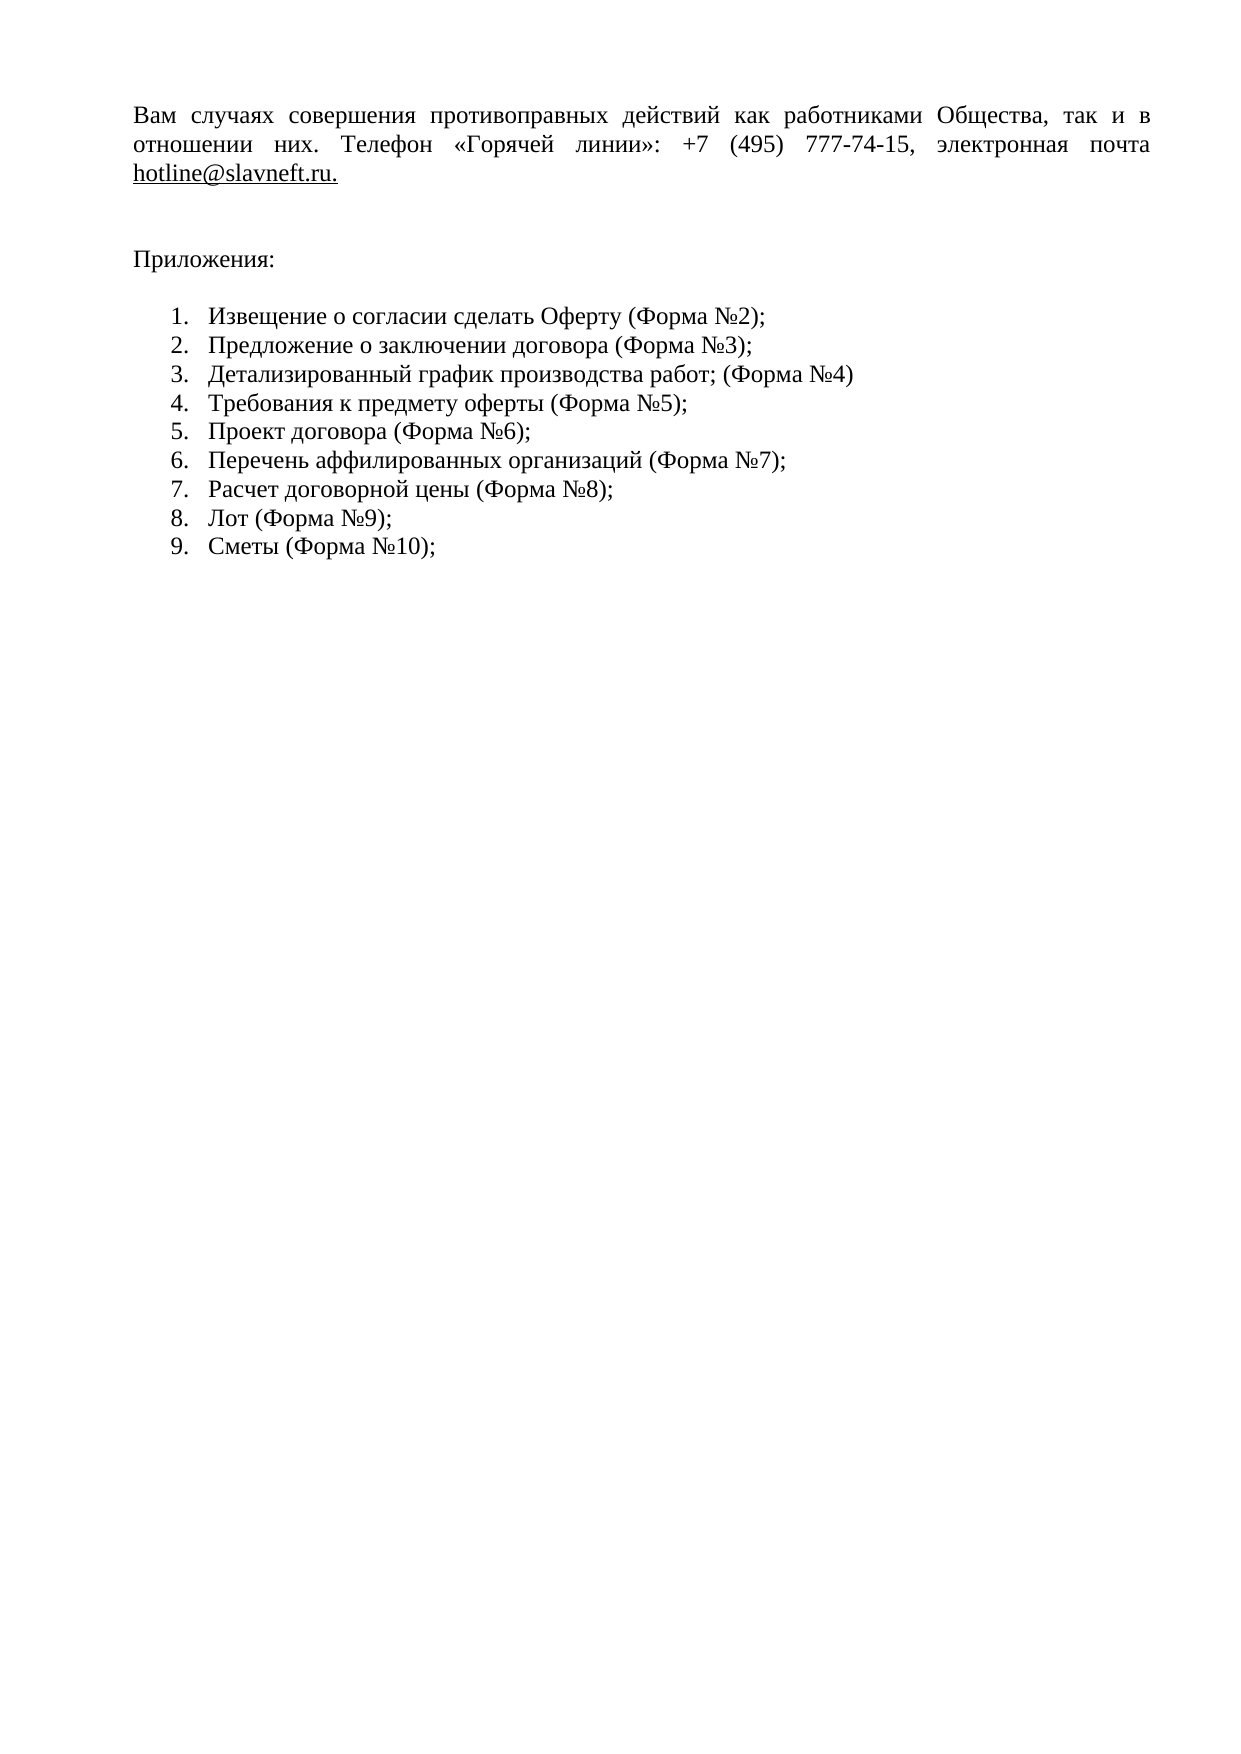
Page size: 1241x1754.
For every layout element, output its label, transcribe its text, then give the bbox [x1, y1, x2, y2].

list Сметы (Форма №10); [170, 531, 1152, 560]
list Предложение о заключении договора (Форма №3); [170, 330, 1152, 359]
list Лот (Форма №9); [170, 503, 1152, 531]
list Проект договора (Форма №6); [170, 416, 1152, 445]
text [133, 100, 1152, 186]
list Извещение о согласии сделать Оферту (Форма №2); [170, 301, 1152, 330]
list Расчет договорной цены (Форма №8); [170, 474, 1152, 503]
list Требования к предмету оферты (Форма №5); [170, 388, 1152, 416]
list Перечень аффилированных организаций (Форма №7); [170, 445, 1152, 474]
list Детализированный график производства работ; (Форма №4) [170, 359, 1152, 388]
text Приложения: [133, 244, 1152, 273]
